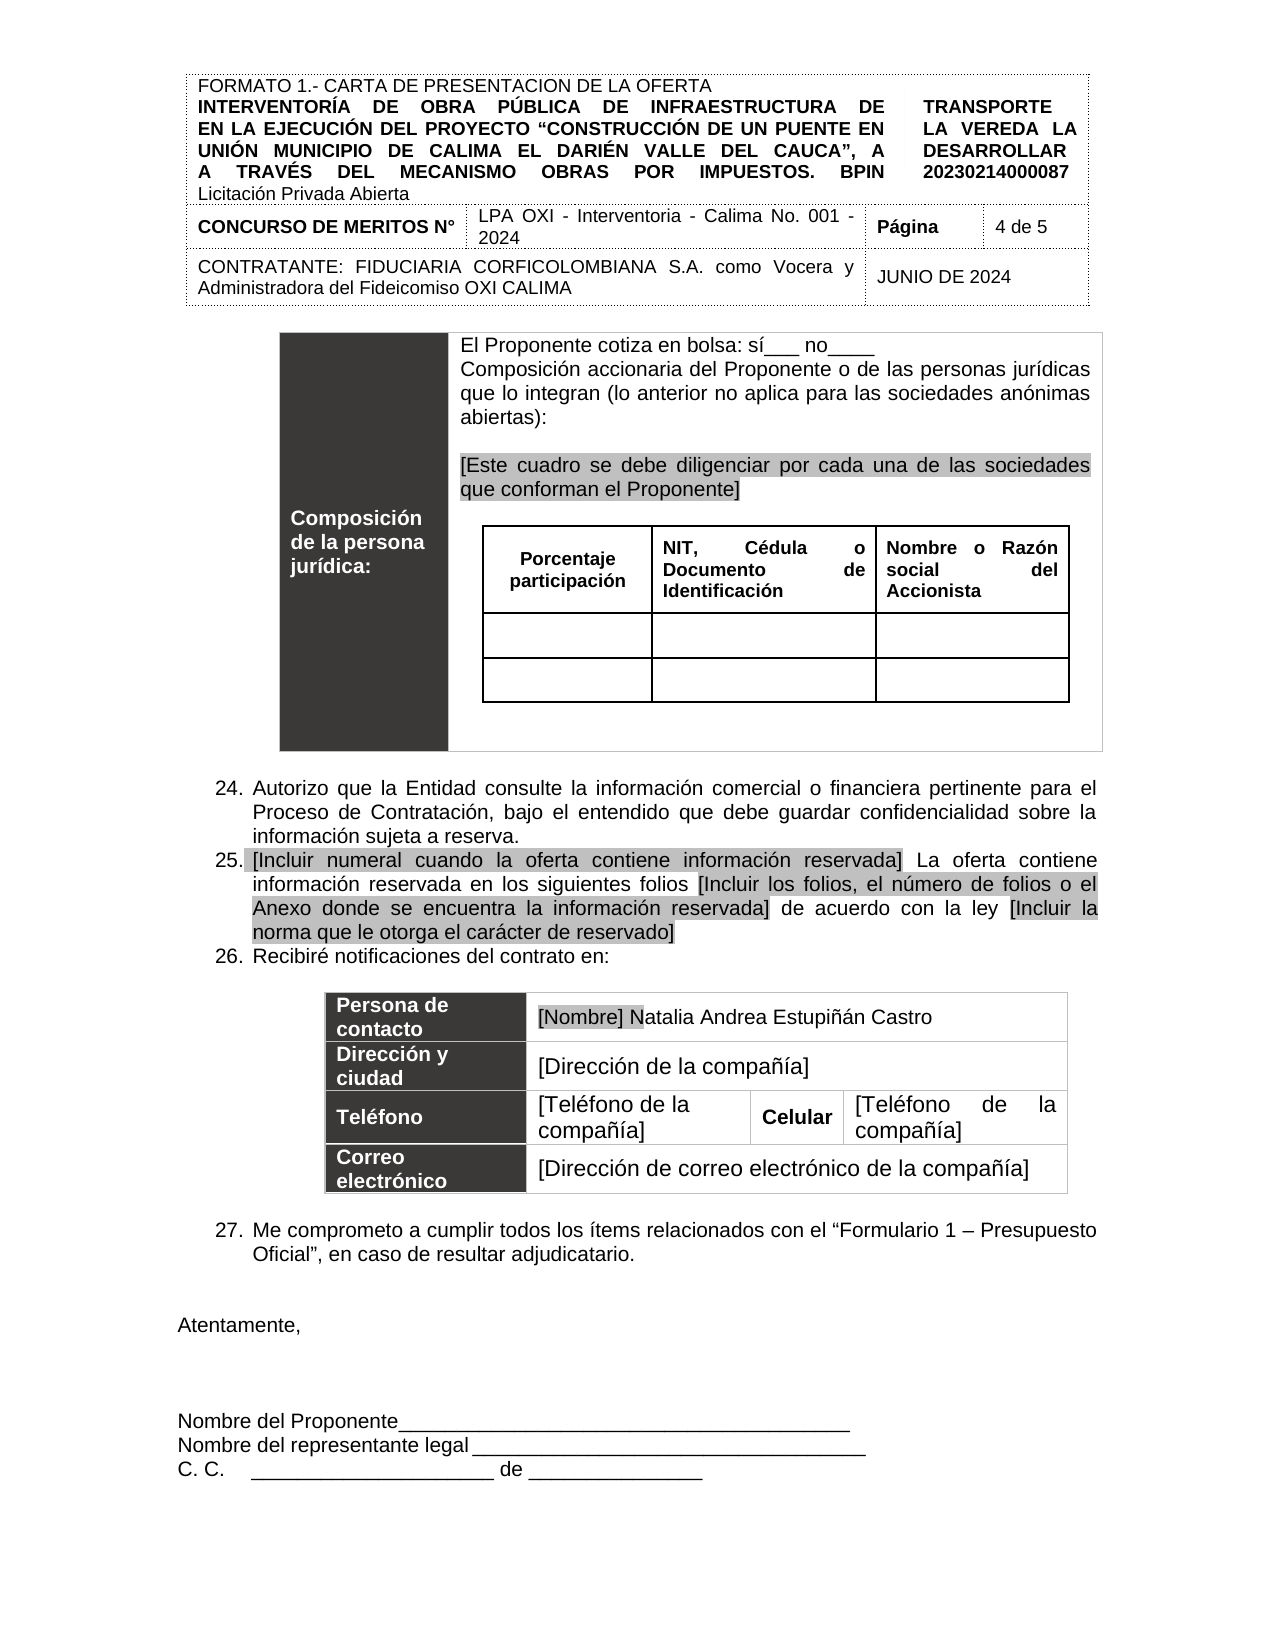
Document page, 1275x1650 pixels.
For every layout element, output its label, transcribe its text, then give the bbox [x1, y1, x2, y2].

list [Incluir numeral cuando la oferta contiene información reservada] La oferta contiene información reservada en los siguientes folios [Incluir los folios, el número de folios o el Anexo donde se encuentra la información reservada] de acuerdo con la ley [Incluir la norma que le otorga el carácter de reservado] [675, 896, 1098, 944]
table_cell Correo electrónico [326, 1145, 526, 1192]
list Me comprometo a cumplir todos los ítems relacionados con el “Formulario 1 – Presupuesto Oficial”, en caso de resultar adjudicatario. [215, 1217, 1098, 1265]
table_cell Teléfono [326, 1091, 526, 1143]
table_cell El Proponente cotiza en bolsa: sí___ no____ Composición accionaria del Proponente o de las personas jurídicas que lo integran (lo anterior no aplica para las sociedades anónimas abiertas): [Este cuadro se debe diligenciar por cada una de las sociedades que conforman el Proponente] [449, 333, 1102, 751]
text Nombre del representante legal __________________________________ [177, 1433, 1098, 1457]
table_cell Composición de la persona jurídica: [280, 333, 448, 751]
text Nombre del Proponente _______________________________________ [177, 1409, 1098, 1433]
text C. C. _____________________ de _______________ [177, 1457, 1098, 1481]
list Autorizo que la Entidad consulte la información comercial o financiera pertinente para el Proceso de Contratación, bajo el entendido que debe guardar confidencialidad sobre la información sujeta a reserva. [215, 776, 1098, 848]
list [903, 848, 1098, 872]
table_cell Celular [751, 1091, 843, 1143]
list [Incluir numeral cuando la oferta contiene información reservada] La oferta contiene información reservada en los siguientes folios [Incluir los folios, el número de folios o el Anexo donde se encuentra la información reservada] de acuerdo con la ley [Incluir la norma que le otorga el carácter de reservado] [215, 848, 698, 944]
list Recibiré notificaciones del contrato en: [215, 944, 1098, 968]
table_cell Dirección y ciudad [326, 1042, 526, 1090]
table_header Persona de contacto [326, 993, 526, 1041]
table_header [527, 993, 1067, 1041]
list Atentamente, [177, 1313, 1098, 1337]
